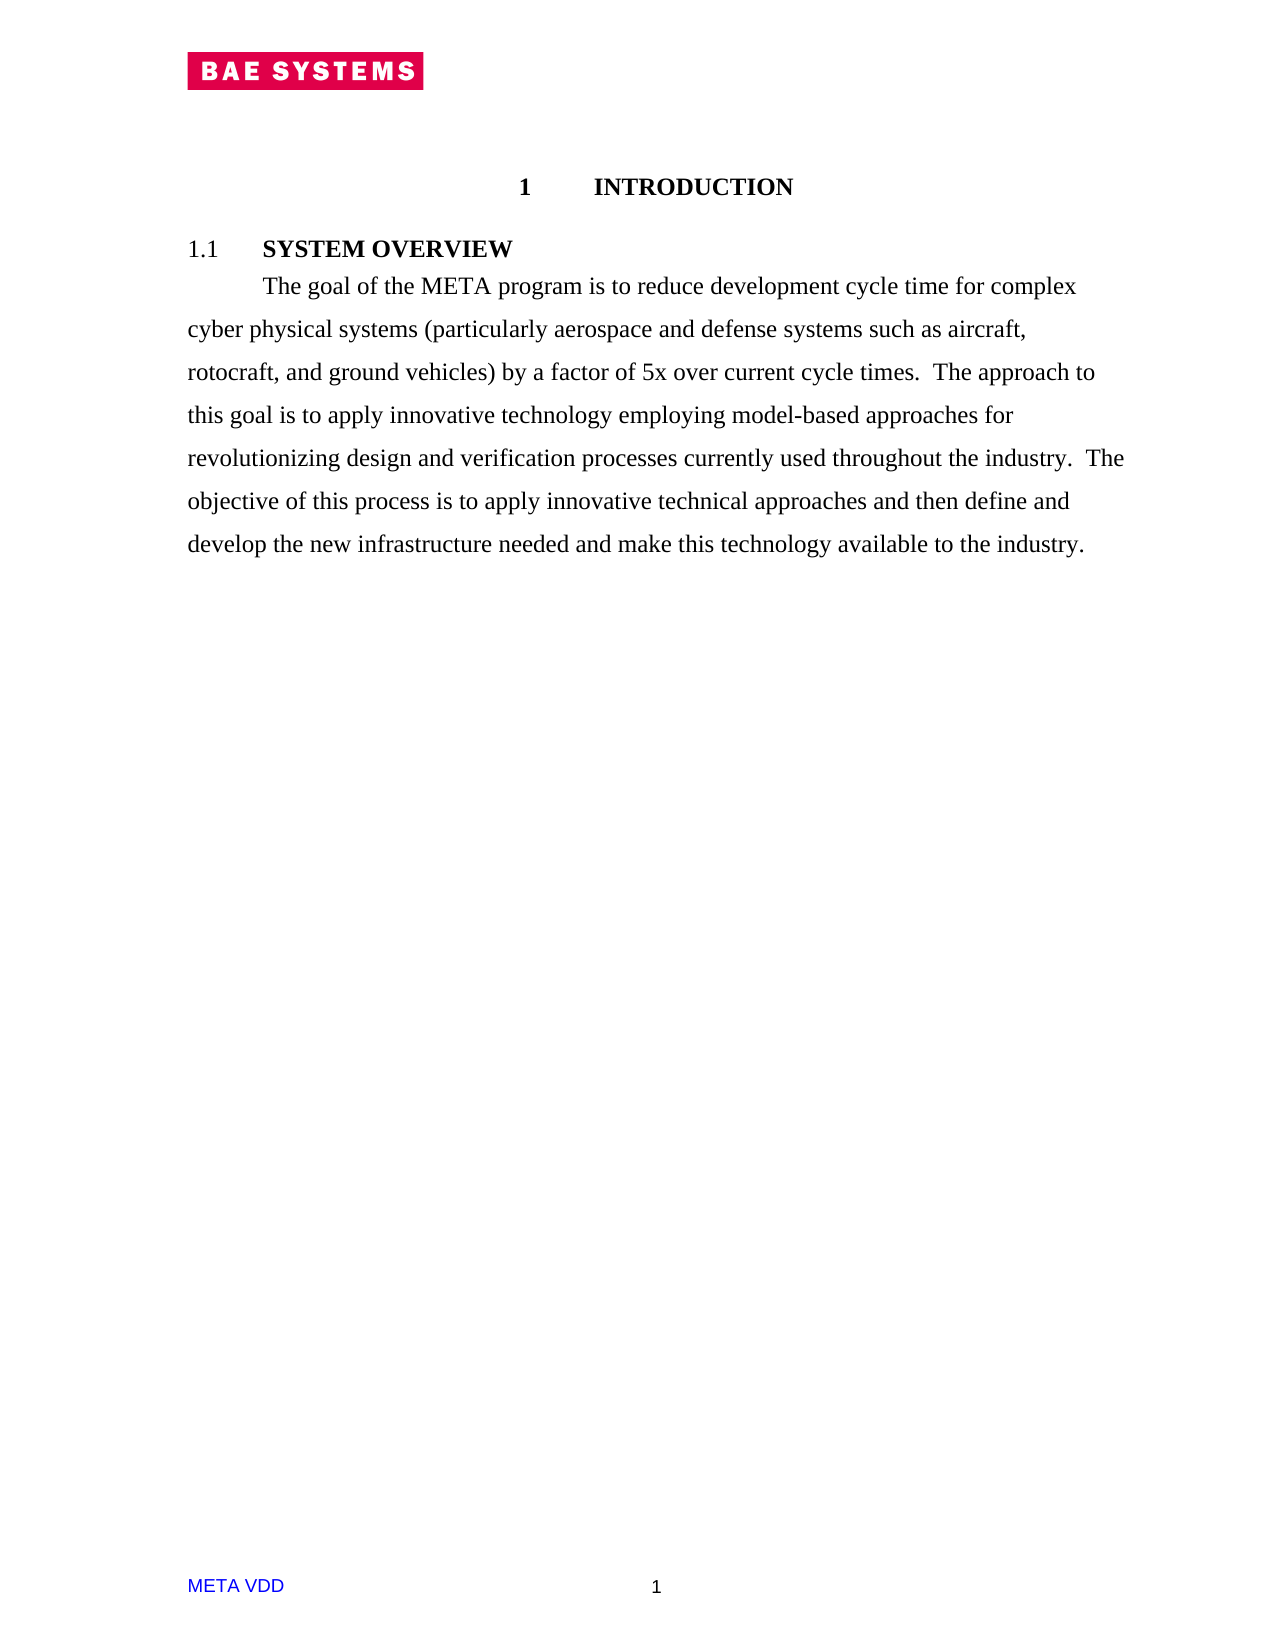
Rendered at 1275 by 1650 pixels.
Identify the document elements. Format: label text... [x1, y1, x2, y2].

subtitle Introduction [187, 175, 1125, 200]
subtitle System Overview [187, 237, 1125, 262]
text The goal of the META program is to reduce development cycle time for complex cyber physical systems (particularly aerospace and defense systems such as aircraft, rotocraft, and ground vehicles) by a factor of 5x over current cycle times. The approach to this goal is to apply innovative technology employing model-based approaches for revolutionizing design and verification processes currently used throughout the industry. The objective of this process is to apply innovative technical approaches and then define and develop the new infrastructure needed and make this technology available to the industry. [187, 271, 1125, 558]
